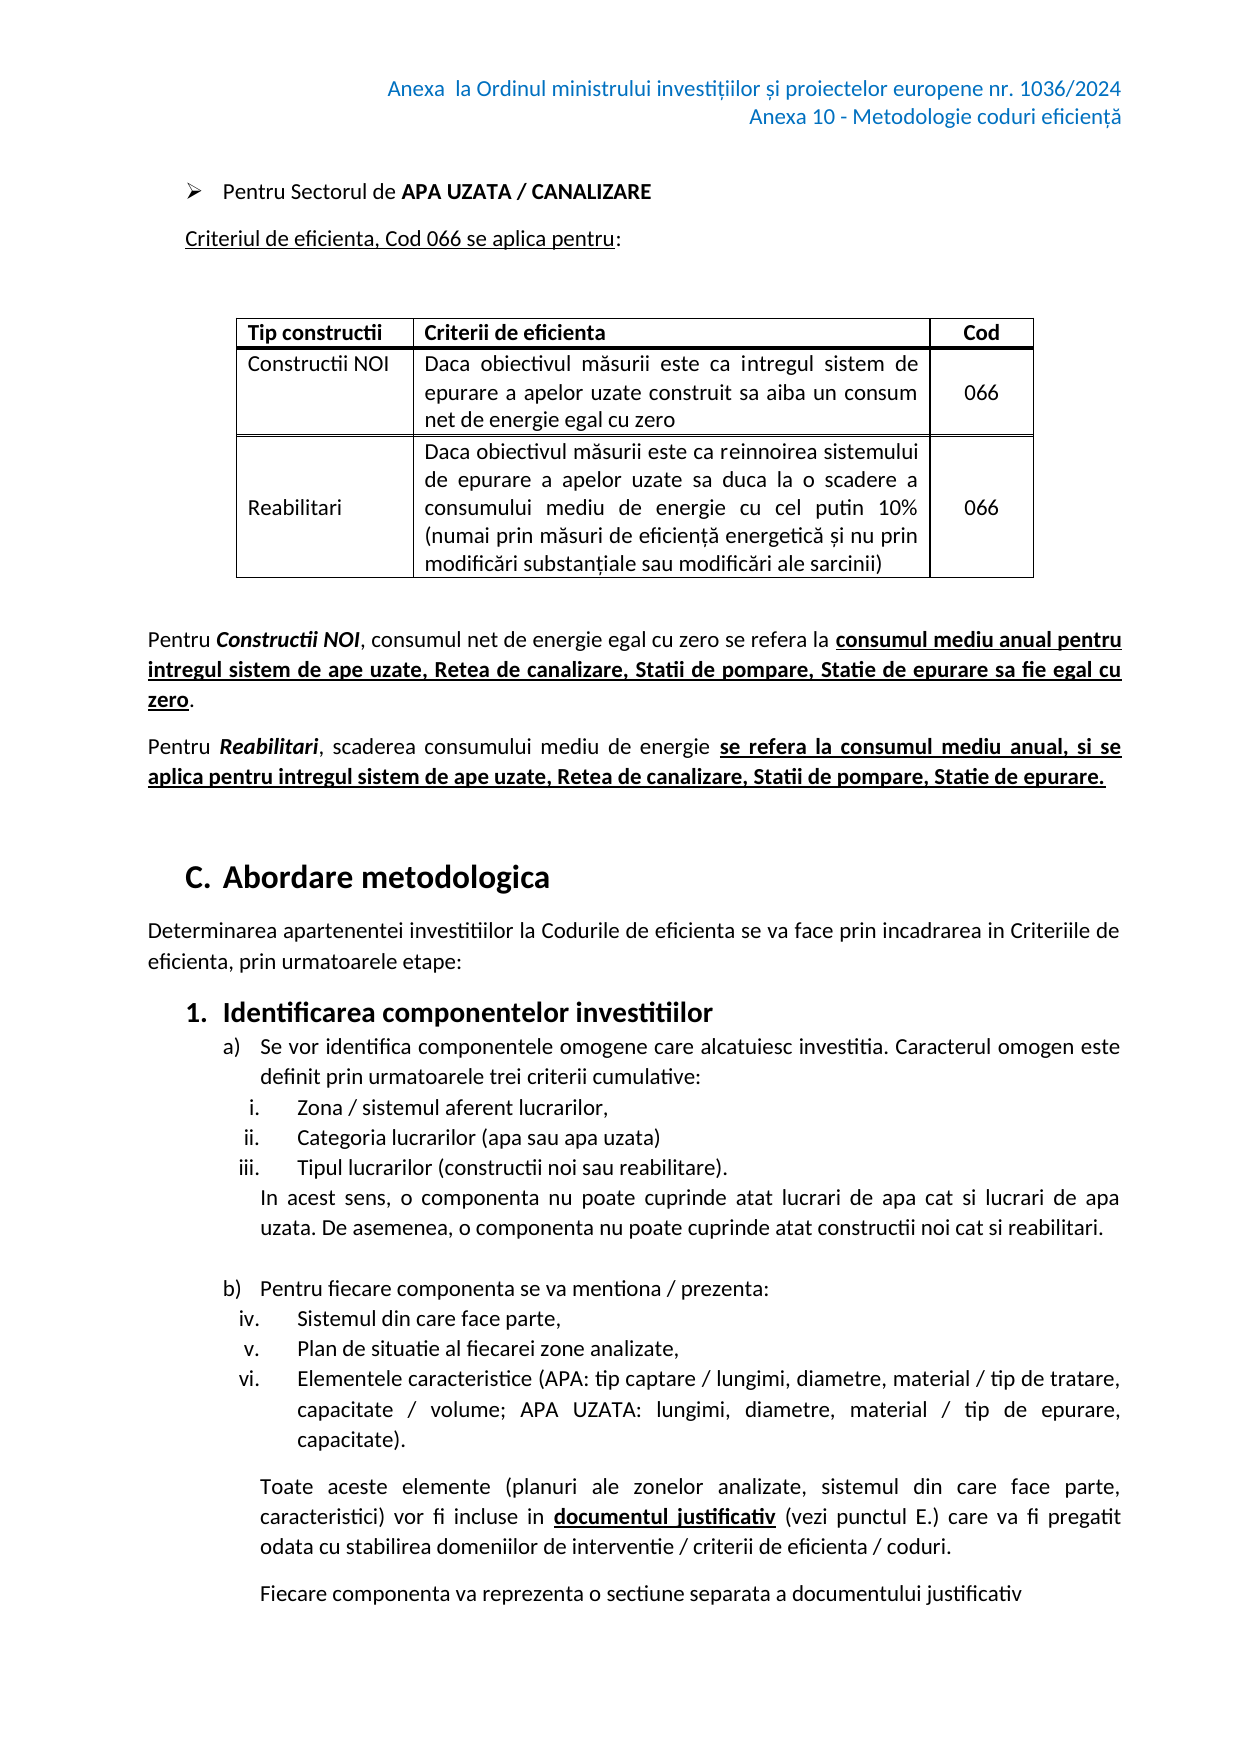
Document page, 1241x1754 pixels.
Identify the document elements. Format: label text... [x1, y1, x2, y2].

table_cell Daca obiectivul măsurii este ca reinnoirea sistemului de epurare a apelor uzate sa duca la o scadere a consumului mediu de energie cu cel putin 10% (numai prin măsuri de eficiență energetică și nu prin modificări substanțiale sau modificări ale sarcinii) [414, 437, 929, 577]
table_header Tip constructii [237, 319, 413, 346]
list Identificarea componentelor investitiilor [185, 994, 1122, 1029]
list Plan de situatie al fiecarei zone analizate, [260, 1334, 1122, 1362]
list Sistemul din care face parte, [260, 1304, 1122, 1332]
table_cell Reabilitari [237, 437, 413, 577]
text Pentru Constructii NOI, consumul net de energie egal cu zero se refera la consumul mediu anual pentru intregul sistem de ape uzate, Retea de canalizare, Statii de pompare, Statie de epurare sa fie egal cu zero. [148, 625, 1122, 679]
table_header Cod [931, 319, 1033, 346]
list Categoria lucrarilor (apa sau apa uzata) [260, 1123, 1122, 1151]
table_cell Daca obiectivul măsurii este ca intregul sistem de epurare a apelor uzate construit sa aiba un consum net de energie egal cu zero [414, 350, 929, 434]
text Fiecare componenta va reprezenta o sectiune separata a documentului justificativ [260, 1579, 1122, 1607]
list Abordare metodologica [185, 856, 1122, 897]
list Se vor identifica componentele omogene care alcatuiesc investitia. Caracterul omogen este definit prin urmatoarele trei criterii cumulative: [223, 1032, 1122, 1090]
table_cell 066 [931, 437, 1033, 577]
text Pentru Reabilitari, scaderea consumului mediu de energie se refera la consumul mediu anual, si se aplica pentru intregul sistem de ape uzate, Retea de canalizare, Statii de pompare, Statie de epurare. [148, 732, 1122, 790]
table_cell Constructii NOI [237, 350, 413, 434]
text Determinarea apartenentei investitiilor la Codurile de eficienta se va face prin incadrarea in Criteriile de eficienta, prin urmatoarele etape: [148, 917, 1122, 975]
text Criteriul de eficienta, Cod 066 se aplica pentru: [185, 224, 1122, 252]
list Elementele caracteristice (APA: tip captare / lungimi, diametre, material / tip de tratare, capacitate / volume; APA UZATA: lungimi, diametre, material / tip de epurare, capacitate). [260, 1364, 1122, 1453]
list Pentru Sectorul de APA UZATA / CANALIZARE [185, 177, 1122, 205]
table_cell 066 [931, 350, 1033, 434]
list Pentru fiecare componenta se va mentiona / prezenta: [223, 1274, 1122, 1302]
list In acest sens, o componenta nu poate cuprinde atat lucrari de apa cat si lucrari de apa uzata. De asemenea, o componenta nu poate cuprinde atat constructii noi cat si reabilitari. [260, 1183, 1122, 1241]
list Zona / sistemul aferent lucrarilor, [260, 1093, 1122, 1121]
text Toate aceste elemente (planuri ale zonelor analizate, sistemul din care face parte, caracteristici) vor fi incluse in documentul justificativ (vezi punctul E.) care va fi pregatit odata cu stabilirea domeniilor de interventie / criterii de eficienta / coduri. [260, 1472, 1122, 1560]
list Tipul lucrarilor (constructii noi sau reabilitare). [260, 1153, 1122, 1181]
table_header Criterii de eficienta [414, 319, 929, 346]
text Pentru Constructii NOI, consumul net de energie egal cu zero se refera la consumul mediu anual pentru intregul sistem de ape uzate, Retea de canalizare, Statii de pompare, Statie de epurare sa fie egal cu zero. [148, 681, 1122, 713]
